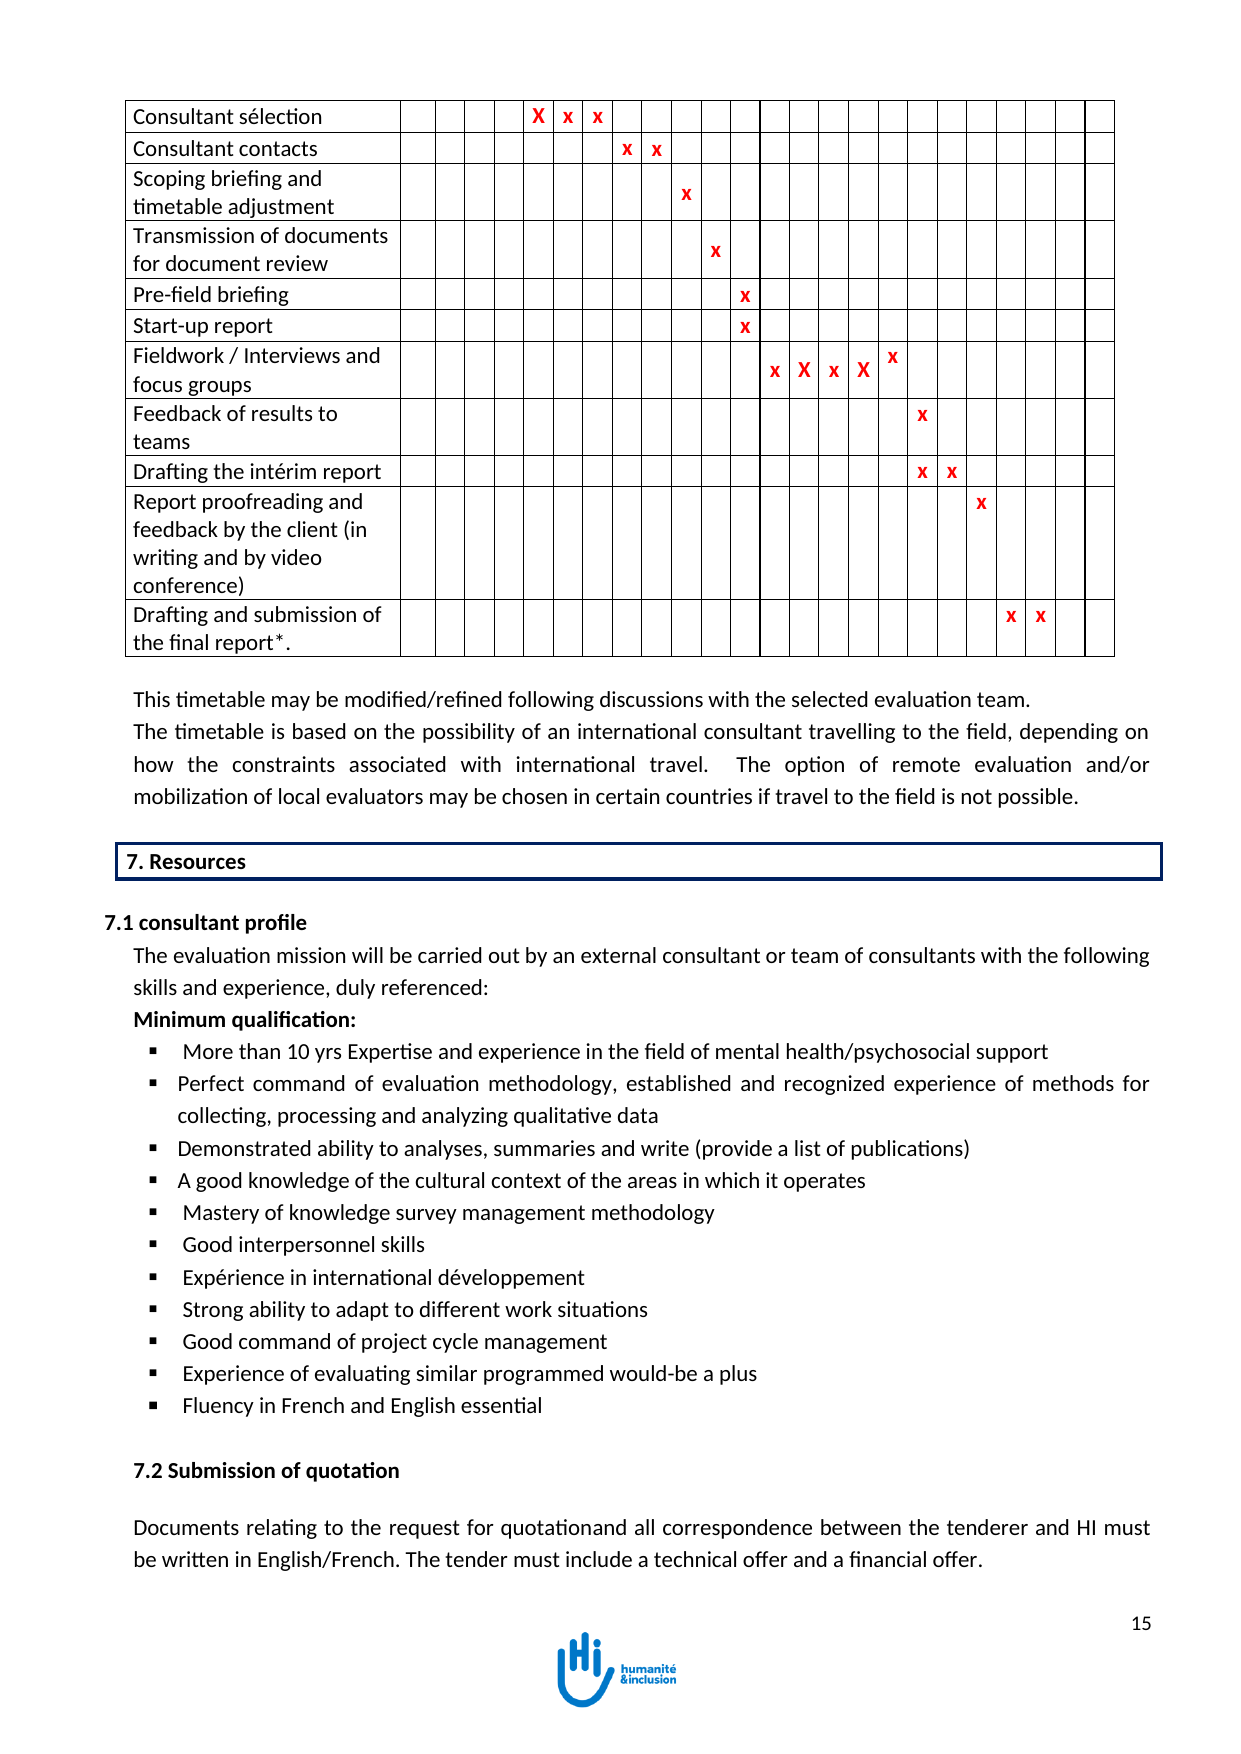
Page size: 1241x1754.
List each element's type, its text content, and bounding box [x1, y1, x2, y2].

table_cell [401, 221, 435, 278]
table_cell [1056, 600, 1084, 656]
table_cell [436, 279, 464, 309]
table_cell [583, 487, 612, 599]
table_cell [879, 456, 907, 486]
table_cell [790, 133, 818, 163]
table_cell [1026, 310, 1055, 341]
table_cell [731, 164, 759, 220]
table_cell [819, 133, 848, 163]
table_cell Fieldwork / Interviews and focus groups [126, 342, 400, 398]
table_cell x [967, 487, 996, 599]
table_cell [761, 310, 789, 341]
table_cell [642, 399, 671, 455]
table_cell [731, 399, 759, 455]
table_cell [583, 133, 612, 163]
table_cell [967, 342, 996, 398]
table_cell [401, 101, 435, 132]
table_cell [613, 101, 641, 132]
table_cell [790, 456, 818, 486]
table_cell [672, 310, 701, 341]
table_cell [613, 456, 641, 486]
table_cell [879, 133, 907, 163]
table_cell [790, 221, 818, 278]
table_cell x [613, 133, 641, 163]
table_cell [702, 399, 730, 455]
table_cell [1026, 279, 1055, 309]
table_cell [819, 279, 848, 309]
table_cell [401, 456, 435, 486]
table_cell [1086, 399, 1114, 455]
table_cell [583, 164, 612, 220]
list Fluency in French and English essential [148, 1391, 1152, 1419]
table_cell [465, 399, 494, 455]
table_cell x [879, 342, 907, 398]
table_cell [849, 164, 878, 220]
table_cell [524, 487, 553, 599]
table_cell [465, 487, 494, 599]
table_cell [967, 399, 996, 455]
table_cell x [672, 164, 701, 220]
list Perfect command of evaluation methodology, established and recognized experience of methods for collecting, processing and analyzing qualitative data [148, 1069, 1152, 1130]
table_cell [465, 456, 494, 486]
table_cell [672, 399, 701, 455]
table_cell [672, 101, 701, 132]
table_cell [997, 221, 1025, 278]
table_cell [908, 133, 937, 163]
table_cell [967, 221, 996, 278]
table_cell [849, 101, 878, 132]
table_cell [672, 221, 701, 278]
table_cell [401, 600, 435, 656]
table_cell [1056, 310, 1084, 341]
table_cell x [997, 600, 1025, 656]
table_cell [819, 310, 848, 341]
table_cell [1086, 310, 1114, 341]
table_cell [849, 133, 878, 163]
table_cell [672, 342, 701, 398]
table_cell [554, 164, 582, 220]
table_cell [495, 456, 523, 486]
table_cell [1026, 456, 1055, 486]
table_cell [702, 101, 730, 132]
table_cell [849, 600, 878, 656]
table_cell Consultant sélection [126, 101, 400, 132]
table_cell [1086, 456, 1114, 486]
table_cell [997, 133, 1025, 163]
table_cell [908, 487, 937, 599]
table_cell [819, 164, 848, 220]
table_cell [401, 399, 435, 455]
table_cell [879, 101, 907, 132]
table_cell [465, 164, 494, 220]
table_cell [761, 221, 789, 278]
table_cell [702, 487, 730, 599]
table_cell [642, 279, 671, 309]
table_cell [1086, 600, 1114, 656]
table_cell [790, 487, 818, 599]
list Experience of evaluating similar programmed would-be a plus [148, 1359, 1152, 1387]
table_cell x [1026, 600, 1055, 656]
table_cell [938, 600, 966, 656]
table_cell [879, 164, 907, 220]
table_cell [849, 221, 878, 278]
table_cell [908, 310, 937, 341]
table_cell Start-up report [126, 310, 400, 341]
table_cell [967, 310, 996, 341]
table_cell [613, 221, 641, 278]
table_cell [879, 399, 907, 455]
table_cell [1026, 164, 1055, 220]
table_cell [613, 487, 641, 599]
table_cell [1086, 164, 1114, 220]
table_cell Consultant contacts [126, 133, 400, 163]
table_cell [938, 221, 966, 278]
table_cell [938, 399, 966, 455]
table_cell x [761, 342, 789, 398]
table_cell [1026, 133, 1055, 163]
table_cell [642, 164, 671, 220]
table_cell [790, 310, 818, 341]
table_cell [849, 310, 878, 341]
table_cell Transmission of documents for document review [126, 221, 400, 278]
table_cell [1086, 101, 1114, 132]
table_cell [401, 164, 435, 220]
table_cell [465, 221, 494, 278]
table_cell [401, 133, 435, 163]
table_cell [997, 399, 1025, 455]
table_cell x [583, 101, 612, 132]
table_cell [524, 600, 553, 656]
table_cell [1056, 399, 1084, 455]
table_cell [465, 133, 494, 163]
table_cell [642, 342, 671, 398]
table_cell [1056, 456, 1084, 486]
table_cell [761, 279, 789, 309]
text 7.2 Submission of quotation [89, 1456, 1152, 1484]
table_cell [967, 456, 996, 486]
table_cell [731, 342, 759, 398]
table_cell [967, 133, 996, 163]
table_cell [1086, 487, 1114, 599]
table_cell [819, 399, 848, 455]
table_cell [554, 487, 582, 599]
table_cell [613, 342, 641, 398]
table_cell [554, 342, 582, 398]
table_cell [1056, 133, 1084, 163]
table_cell [790, 164, 818, 220]
table_cell [997, 456, 1025, 486]
table_cell [967, 600, 996, 656]
table_cell Drafting and submission of the final report*. [126, 600, 400, 656]
list More than 10 yrs Expertise and experience in the field of mental health/psychosocial support [148, 1037, 1152, 1065]
table_cell [819, 487, 848, 599]
table_cell [879, 600, 907, 656]
table_cell [583, 600, 612, 656]
table_cell [731, 600, 759, 656]
table_cell Report proofreading and feedback by the client (in writing and by video conference) [126, 487, 400, 599]
table_cell [879, 487, 907, 599]
table_cell [524, 399, 553, 455]
table_cell [436, 399, 464, 455]
list Mastery of knowledge survey management methodology [148, 1198, 1152, 1226]
table_cell [819, 221, 848, 278]
table_cell [731, 101, 759, 132]
table_cell [1056, 279, 1084, 309]
table_cell [997, 342, 1025, 398]
table_cell [613, 600, 641, 656]
table_cell [1086, 342, 1114, 398]
table_cell [938, 487, 966, 599]
table_cell x [642, 133, 671, 163]
table_cell [761, 133, 789, 163]
table_cell x [731, 279, 759, 309]
table_cell [908, 342, 937, 398]
table_cell [583, 456, 612, 486]
text The timetable is based on the possibility of an international consultant travelling to the field, depending on how the constraints associated with international travel. The option of remote evaluation and/or mobilization of local evaluators may be chosen in certain countries if travel to the field is not possible. [133, 717, 1152, 810]
table_cell [613, 164, 641, 220]
table_cell [908, 279, 937, 309]
list A good knowledge of the cultural context of the areas in which it operates [148, 1166, 1152, 1194]
table_cell [938, 133, 966, 163]
table_cell x [554, 101, 582, 132]
table_cell [819, 456, 848, 486]
table_cell [849, 279, 878, 309]
table_cell [1026, 221, 1055, 278]
table_cell [731, 487, 759, 599]
table_cell [495, 164, 523, 220]
table_cell [997, 310, 1025, 341]
text Documents relating to the request for quotationand all correspondence between the tenderer and HI must be written in English/French. The tender must include a technical offer and a financial offer. [133, 1513, 1152, 1573]
table_cell [554, 221, 582, 278]
table_cell [997, 279, 1025, 309]
table_cell [1086, 133, 1114, 163]
table_cell x [702, 221, 730, 278]
table_cell [849, 399, 878, 455]
table_cell [761, 101, 789, 132]
table_cell [908, 101, 937, 132]
table_cell [583, 221, 612, 278]
table_cell [702, 164, 730, 220]
table_cell [938, 310, 966, 341]
picture [549, 1627, 681, 1712]
table_cell Scoping briefing and timetable adjustment [126, 164, 400, 220]
table_cell [702, 279, 730, 309]
table_cell X [524, 101, 553, 132]
table_cell [672, 600, 701, 656]
table_cell [436, 101, 464, 132]
table_cell x [731, 310, 759, 341]
table_cell [997, 101, 1025, 132]
table_cell [642, 101, 671, 132]
list Demonstrated ability to analyses, summaries and write (provide a list of publications) [148, 1134, 1152, 1162]
table_cell [938, 279, 966, 309]
table_cell [524, 456, 553, 486]
table_cell [938, 342, 966, 398]
table_cell [465, 279, 494, 309]
table_cell [524, 342, 553, 398]
text This timetable may be modified/refined following discussions with the selected evaluation team. [133, 685, 1152, 713]
table_cell [879, 279, 907, 309]
table_cell [613, 279, 641, 309]
table_cell [819, 101, 848, 132]
table_cell [1086, 279, 1114, 309]
table_cell x [908, 456, 937, 486]
table_cell [401, 487, 435, 599]
table_cell [495, 487, 523, 599]
table_cell [1056, 342, 1084, 398]
table_cell [761, 600, 789, 656]
table_cell [1026, 399, 1055, 455]
table_cell Pre-field briefing [126, 279, 400, 309]
table_cell [672, 133, 701, 163]
text 7. Resources [118, 845, 1160, 877]
table_cell [642, 456, 671, 486]
table_cell [702, 133, 730, 163]
text 7.1 consultant profile [89, 908, 1152, 937]
table_cell [436, 342, 464, 398]
table_cell [524, 279, 553, 309]
table_cell [1026, 487, 1055, 599]
table_cell x [938, 456, 966, 486]
table_cell [524, 221, 553, 278]
table_cell x [908, 399, 937, 455]
table_cell [879, 221, 907, 278]
table_cell [495, 221, 523, 278]
table_cell [702, 342, 730, 398]
table_cell [908, 600, 937, 656]
table_cell [613, 310, 641, 341]
table_cell [465, 342, 494, 398]
table_cell [849, 487, 878, 599]
table_cell [495, 279, 523, 309]
text Minimum qualification: [133, 1005, 1152, 1033]
table_cell [997, 164, 1025, 220]
table_cell [554, 133, 582, 163]
table_cell [967, 164, 996, 220]
table_cell [583, 399, 612, 455]
text The evaluation mission will be carried out by an external consultant or team of consultants with the following skills and experience, duly referenced: [133, 941, 1152, 1001]
table_cell [908, 164, 937, 220]
table_cell [465, 101, 494, 132]
table_cell [436, 456, 464, 486]
table_cell [761, 164, 789, 220]
table_cell [524, 133, 553, 163]
table_cell [672, 456, 701, 486]
table_cell Drafting the intérim report [126, 456, 400, 486]
table_cell [761, 399, 789, 455]
table_cell [554, 279, 582, 309]
table_cell [554, 456, 582, 486]
table_cell [465, 310, 494, 341]
table_cell [1086, 221, 1114, 278]
table_cell [554, 310, 582, 341]
table_cell [761, 487, 789, 599]
table_cell [1026, 342, 1055, 398]
table_cell [465, 600, 494, 656]
table_cell [790, 101, 818, 132]
table_cell [642, 600, 671, 656]
table_cell [1056, 221, 1084, 278]
table_cell X [790, 342, 818, 398]
list Good command of project cycle management [148, 1327, 1152, 1355]
table_cell [583, 342, 612, 398]
table_cell [554, 600, 582, 656]
table_cell [790, 600, 818, 656]
list Good interpersonnel skills [148, 1230, 1152, 1258]
table_cell [642, 310, 671, 341]
table_cell [731, 221, 759, 278]
table_cell [790, 279, 818, 309]
table_cell [495, 310, 523, 341]
table_cell [436, 133, 464, 163]
table_cell [702, 310, 730, 341]
table_cell [495, 133, 523, 163]
table_cell [672, 487, 701, 599]
table_cell [642, 221, 671, 278]
table_cell [642, 487, 671, 599]
table_cell [967, 101, 996, 132]
table_cell X [849, 342, 878, 398]
table_cell [524, 310, 553, 341]
table_cell [849, 456, 878, 486]
table_cell [583, 279, 612, 309]
table_cell [879, 310, 907, 341]
table_cell [1056, 487, 1084, 599]
table_cell [938, 101, 966, 132]
table_cell [1056, 101, 1084, 132]
table_cell [761, 456, 789, 486]
table_cell [819, 600, 848, 656]
table_cell [436, 487, 464, 599]
table_cell [495, 399, 523, 455]
table_cell [731, 456, 759, 486]
table_cell [436, 600, 464, 656]
table_cell [401, 310, 435, 341]
table_cell [554, 399, 582, 455]
table_cell [1056, 164, 1084, 220]
table_cell [997, 487, 1025, 599]
table_cell x [819, 342, 848, 398]
table_cell [436, 221, 464, 278]
table_cell [401, 342, 435, 398]
table_cell [908, 221, 937, 278]
table_cell [524, 164, 553, 220]
table_cell [436, 164, 464, 220]
table_cell Feedback of results to teams [126, 399, 400, 455]
table_cell [495, 600, 523, 656]
table_cell [967, 279, 996, 309]
table_cell [613, 399, 641, 455]
table_cell [672, 279, 701, 309]
table_cell [702, 600, 730, 656]
table_cell [731, 133, 759, 163]
list Strong ability to adapt to different work situations [148, 1295, 1152, 1323]
table_cell [436, 310, 464, 341]
table_cell [401, 279, 435, 309]
table_cell [583, 310, 612, 341]
table_cell [702, 456, 730, 486]
table_cell [495, 101, 523, 132]
list Expérience in international développement [148, 1263, 1152, 1291]
table_cell [495, 342, 523, 398]
table_cell [790, 399, 818, 455]
table_cell [938, 164, 966, 220]
table_cell [1026, 101, 1055, 132]
